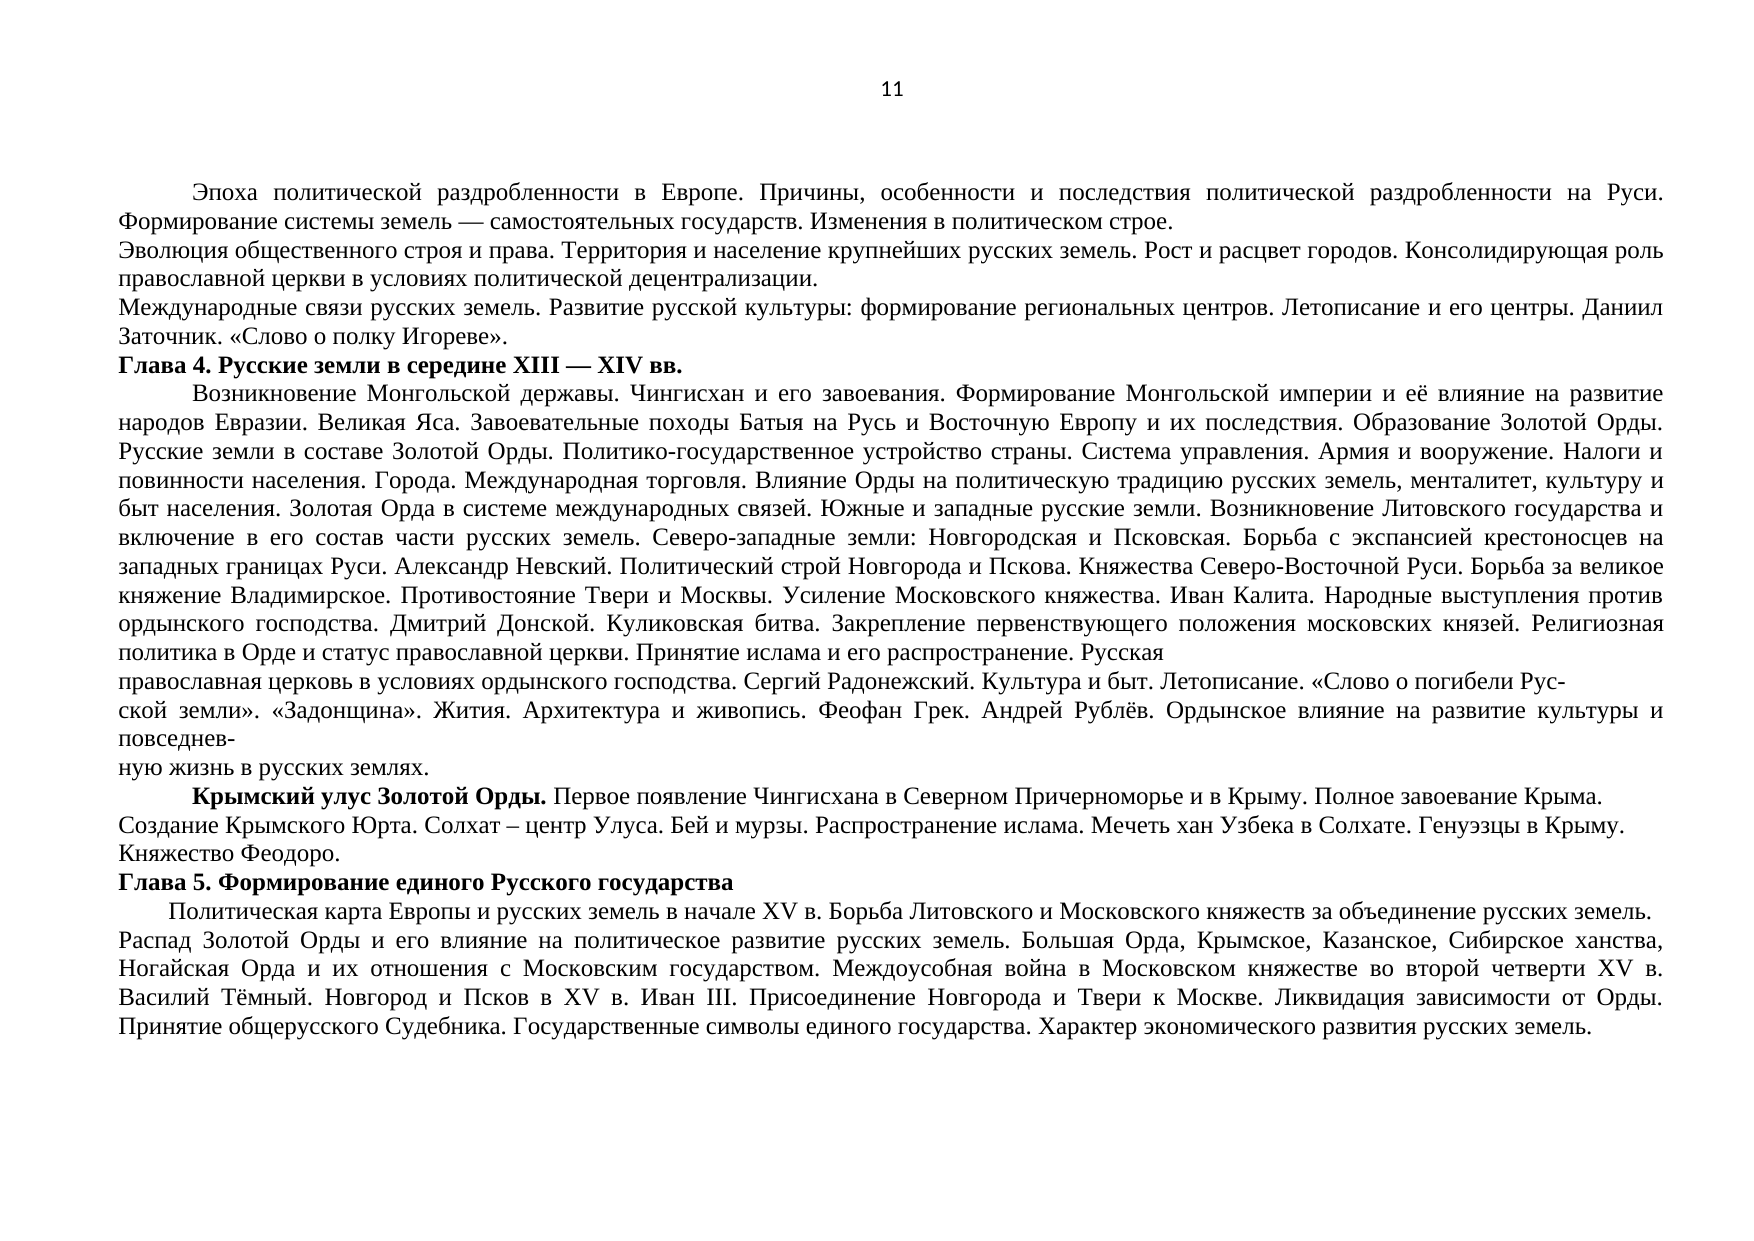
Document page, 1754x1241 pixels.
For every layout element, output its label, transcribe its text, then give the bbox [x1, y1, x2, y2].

text Глава 5. Формирование единого Русского государства [118, 867, 1665, 896]
text Глава 4. Русские земли в середине XIII — XIV вв. [118, 350, 1665, 378]
text Эпоха политической раздробленности в Европе. Причины, особенности и последствия политической раздробленности на Руси. Формирование системы земель — самостоятельных государств. Изменения в политическом строе. [118, 177, 1665, 235]
text Политическая карта Европы и русских земель в начале XV в. Борьба Литовского и Московского княжеств за объединение русских земель. [118, 896, 1665, 925]
text православная церковь в условиях ордынского господства. Сергий Радонежский. Культура и быт. Летописание. «Слово о погибели Рус- [118, 666, 1665, 695]
text ную жизнь в русских землях. [118, 752, 1665, 781]
text Распад Золотой Орды и его влияние на политическое развитие русских земель. Большая Орда, Крымское, Казанское, Сибирское ханства, Ногайская Орда и их отношения с Московским государством. Междоусобная война в Московском княжестве во второй четверти XV в. Василий Тёмный. Новгород и Псков в XV в. Иван III. Присоединение Новгорода и Твери к Москве. Ликвидация зависимости от Орды. Принятие общерусского Судебника. Государственные символы единого государства. Характер экономического развития русских земель. [118, 925, 1665, 1040]
text Международные связи русских земель. Развитие русской культуры: формирование региональных центров. Летописание и его центры. Даниил Заточник. «Слово о полку Игореве». [118, 292, 1665, 350]
text Крымский улус Золотой Орды. Первое появление Чингисхана в Северном Причерноморье и в Крыму. Полное завоевание Крыма. Создание Крымского Юрта. Солхат – центр Улуса. Бей и мурзы. Распространение ислама. Мечеть хан Узбека в Солхате. Генуэзцы в Крыму. Княжество Феодоро. [118, 781, 1665, 867]
text Эволюция общественного строя и права. Территория и население крупнейших русских земель. Рост и расцвет городов. Консолидирующая роль православной церкви в условиях политической децентрализации. [118, 235, 1665, 292]
text ской земли». «Задонщина». Жития. Архитектура и живопись. Феофан Грек. Андрей Рублёв. Ордынское влияние на развитие культуры и повседнев- [118, 695, 1665, 752]
text Возникновение Монгольской державы. Чингисхан и его завоевания. Формирование Монгольской империи и её влияние на развитие народов Евразии. Великая Яса. Завоевательные походы Батыя на Русь и Восточную Европу и их последствия. Образование Золотой Орды. Русские земли в составе Золотой Орды. Политико-государственное устройство страны. Система управления. Армия и вооружение. Налоги и повинности населения. Города. Международная торговля. Влияние Орды на политическую традицию русских земель, менталитет, культуру и быт населения. Золотая Орда в системе международных связей. Южные и западные русские земли. Возникновение Литовского государства и включение в его состав части русских земель. Северо-западные земли: Новгородская и Псковская. Борьба с экспансией крестоносцев на западных границах Руси. Александр Невский. Политический строй Новгорода и Пскова. Княжества Северо-Восточной Руси. Борьба за великое княжение Владимирское. Противостояние Твери и Москвы. Усиление Московского княжества. Иван Калита. Народные выступления против ордынского господства. Дмитрий Донской. Куликовская битва. Закрепление первенствующего положения московских князей. Религиозная политика в Орде и статус православной церкви. Принятие ислама и его распространение. Русская [118, 378, 1665, 666]
